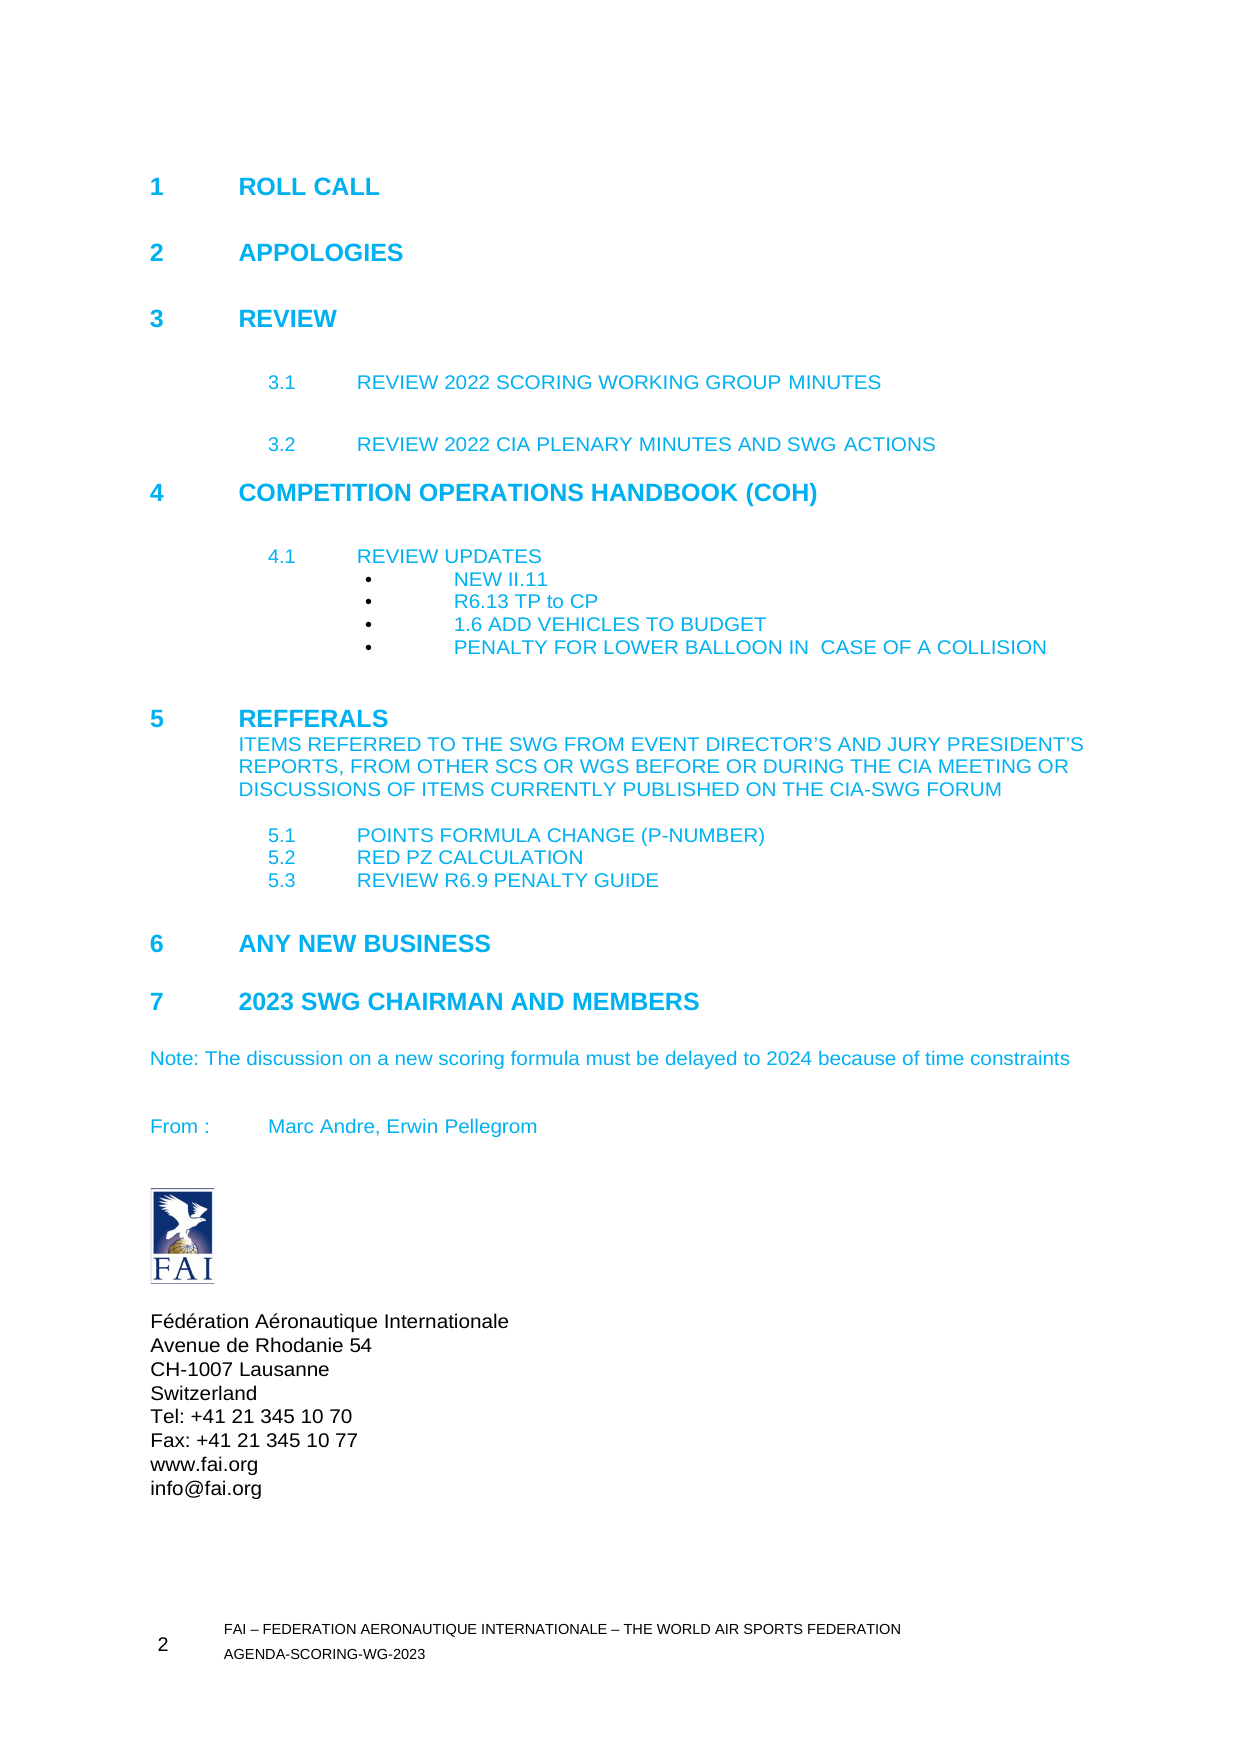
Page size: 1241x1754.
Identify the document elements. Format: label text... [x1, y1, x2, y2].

list 1.6 ADD VEHICLES TO BUDGET [365, 613, 1232, 636]
text Fédération Aéronautique Internationale Avenue de Rhodanie 54 [150, 1310, 512, 1356]
subtitle ROLL CALL [149, 172, 1232, 201]
text Tel: +41 21 345 10 70 [150, 1405, 1232, 1428]
list PENALTY FOR LOWER BALLOON IN CASE OF A COLLISION [365, 636, 1232, 658]
list NEW II.11 [365, 568, 1232, 590]
text Note: The discussion on a new scoring formula must be delayed to 2024 because of time constraints [149, 1047, 1082, 1070]
subtitle ANY NEW BUSINESS [149, 929, 1232, 958]
list REVIEW 2022 SCORING WORKING GROUP MINUTES [268, 371, 1232, 394]
text www.fai.org info@fai.org [150, 1453, 264, 1500]
list POINTS FORMULA CHANGE (P-NUMBER) [268, 823, 1232, 846]
subtitle COMPETITION OPERATIONS HANDBOOK (COH) [149, 478, 1232, 507]
list APPOLOGIES [149, 238, 1232, 266]
list RED PZ CALCULATION [268, 846, 1232, 869]
text Fax: +41 21 345 10 77 [150, 1429, 1232, 1452]
text From : Marc Andre, Erwin Pellegrom [150, 1115, 1082, 1138]
list REFFERALS ITEMS REFERRED TO THE SWG FROM EVENT DIRECTOR’S AND JURY PRESIDENT’S REPORTS, FROM OTHER SCS OR WGS BEFORE OR DURING THE CIA MEETING OR DISCUSSIONS OF ITEMS CURRENTLY PUBLISHED ON THE CIA-SWG FORUM [150, 704, 1086, 801]
list 2023 SWG CHAIRMAN AND MEMBERS [149, 987, 1232, 1016]
list R6.13 TP to CP [365, 590, 1232, 613]
text CH-1007 Lausanne Switzerland [150, 1358, 332, 1404]
list REVIEW [149, 304, 1232, 333]
picture [150, 1188, 215, 1284]
list REVIEW R6.9 PENALTY GUIDE [268, 869, 1232, 892]
list REVIEW 2022 CIA PLENARY MINUTES AND SWG ACTIONS [268, 433, 1232, 455]
list REVIEW UPDATES [268, 545, 1232, 568]
